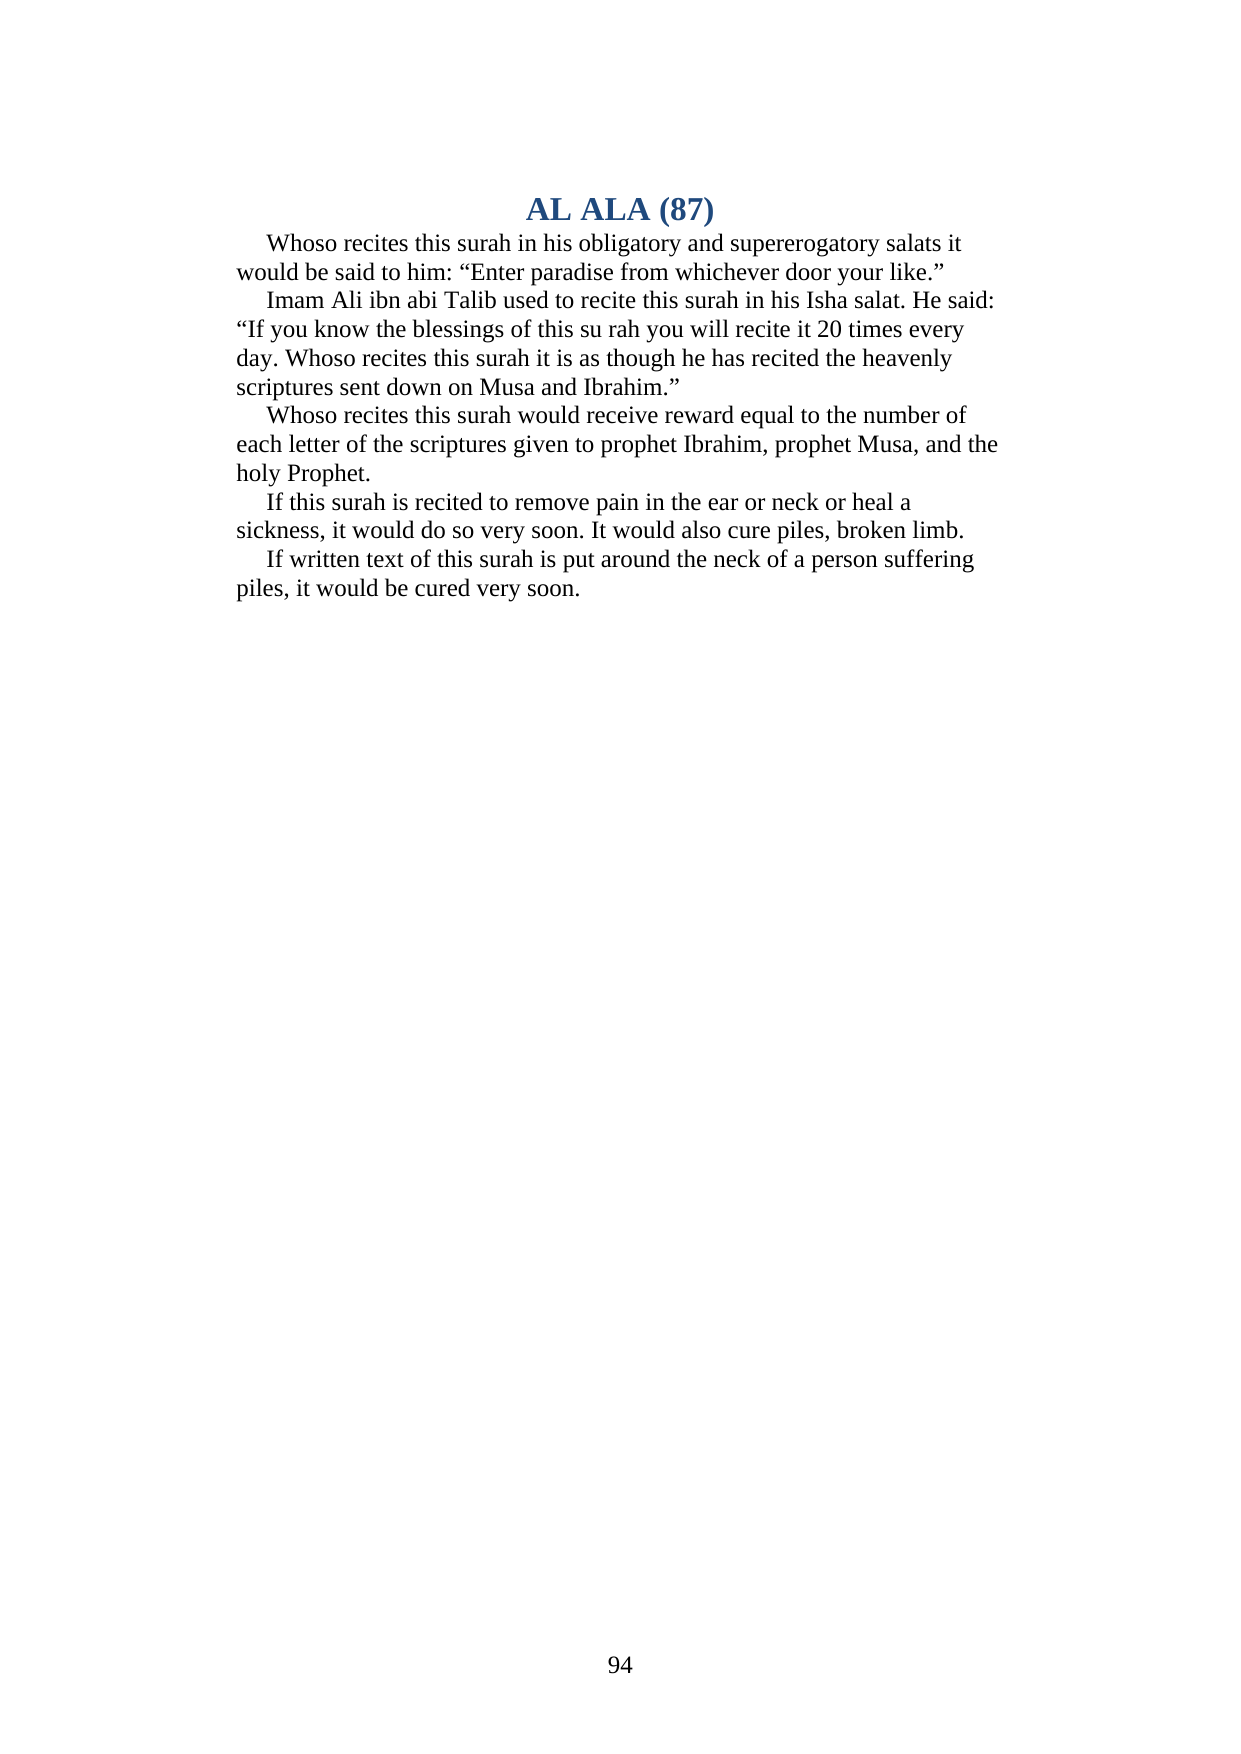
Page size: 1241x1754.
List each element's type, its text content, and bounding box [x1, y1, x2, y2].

text If this surah is recited to remove pain in the ear or neck or heal a sickness, it would do so very soon. It would also cure piles, broken limb. [236, 487, 1004, 544]
text Whoso recites this surah in his obligatory and supererogatory salats it would be said to him: “Enter paradise from whichever door your like.” [236, 228, 1004, 286]
text Imam Ali ibn abi Talib used to recite this surah in his Isha salat. He said: “If you know the blessings of this su rah you will recite it 20 times every day. Whoso recites this surah it is as though he has recited the heavenly scriptures sent down on Musa and Ibrahim.” [236, 286, 1004, 401]
text If written text of this surah is put around the neck of a person suffering piles, it would be cured very soon. [236, 544, 1004, 602]
subtitle AL ALA (87) [236, 190, 1004, 228]
text Whoso recites this surah would receive reward equal to the number of each letter of the scriptures given to prophet Ibrahim, prophet Musa, and the holy Prophet. [236, 401, 1004, 487]
